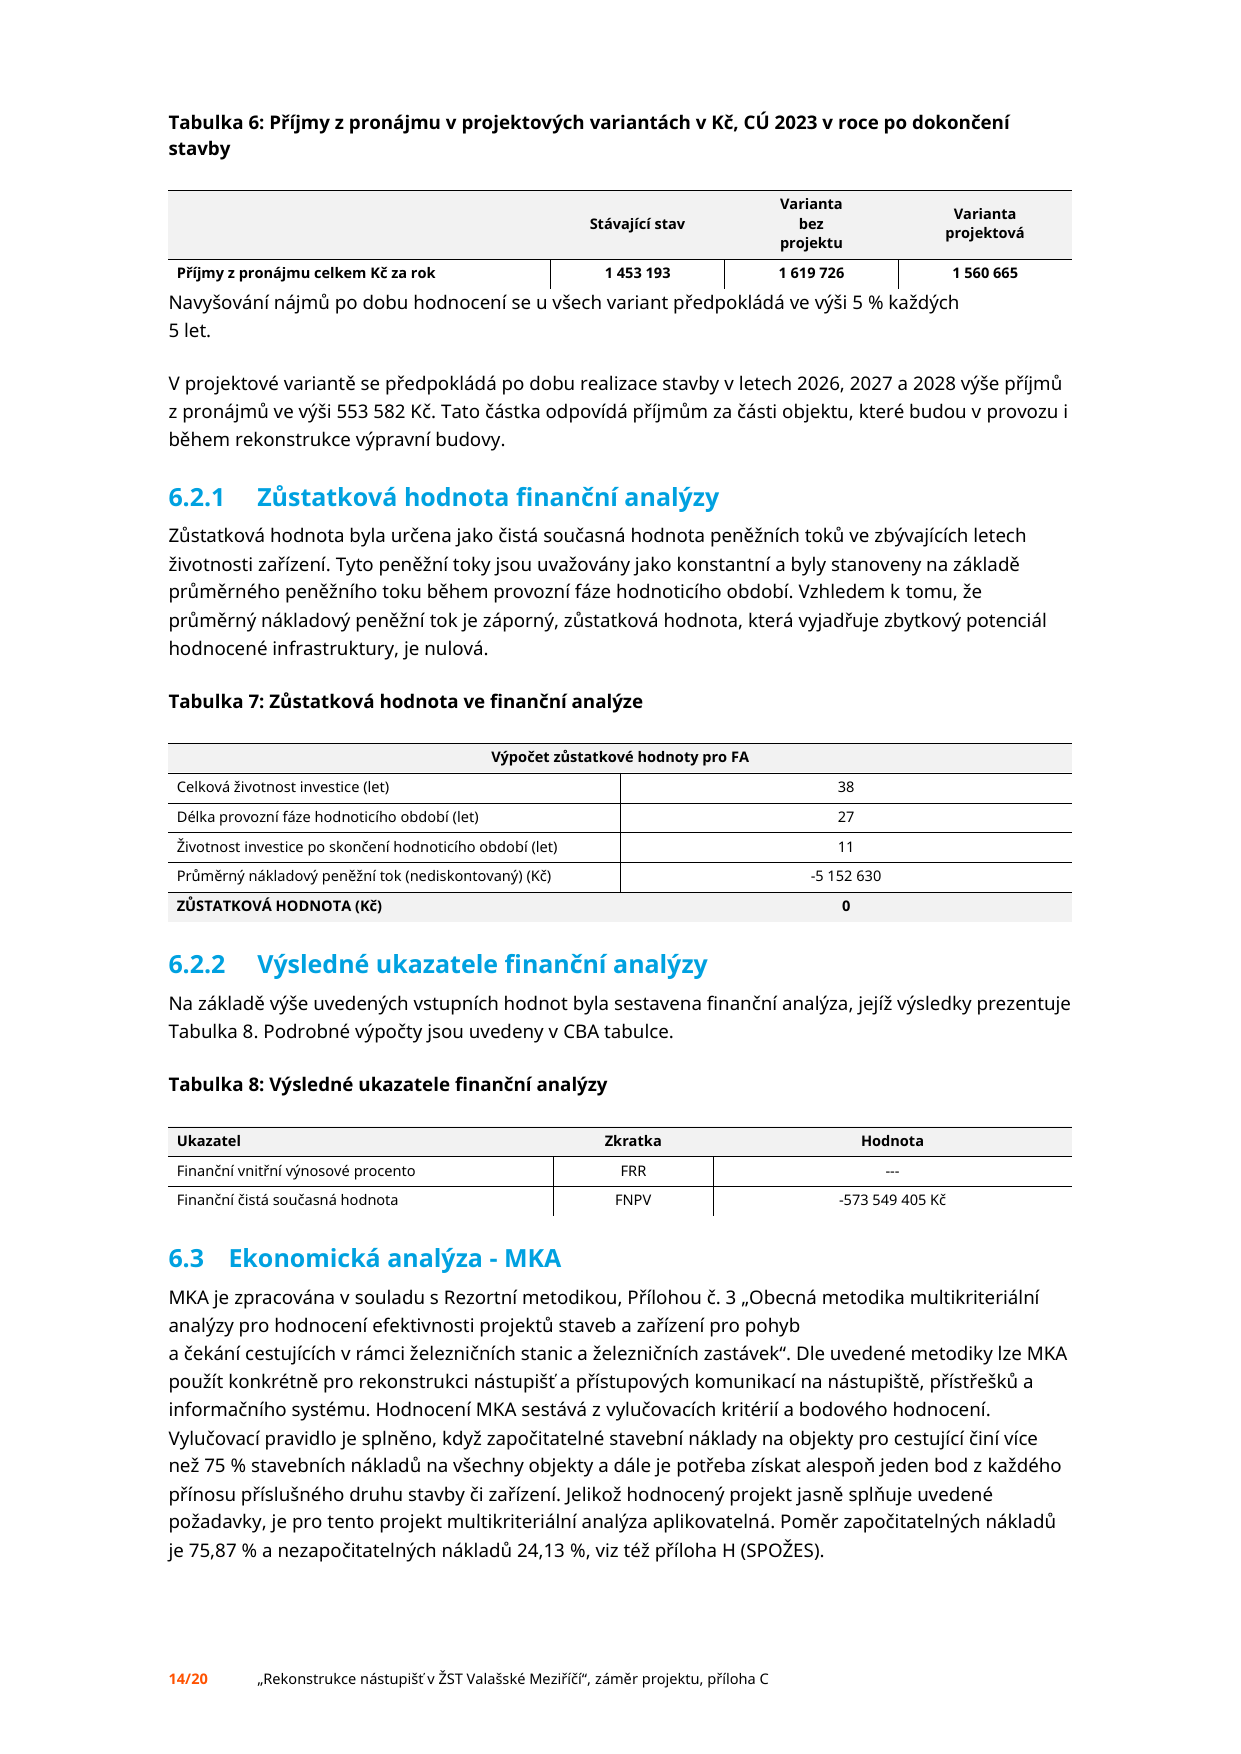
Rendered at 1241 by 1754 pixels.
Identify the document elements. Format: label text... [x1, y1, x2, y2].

table_cell 38 [621, 774, 1072, 802]
table_cell FRR [554, 1157, 713, 1186]
table_cell -573 549 405 Kč [714, 1187, 1072, 1216]
text Navyšování nájmů po dobu hodnocení se u všech variant předpokládá ve výši 5 % každých 5 let. [168, 289, 1072, 343]
table_cell 1 453 193 [551, 260, 724, 289]
table_cell 11 [621, 833, 1072, 862]
table_cell Průměrný nákladový peněžní tok (nediskontovaný) (Kč) [168, 863, 620, 892]
table_header Varianta projektová [898, 191, 1072, 259]
text V projektové variantě se předpokládá po dobu realizace stavby v letech 2026, 2027 a 2028 výše příjmů z pronájmů ve výši 553 582 Kč. Tato částka odpovídá příjmům za části objektu, které budou v provozu i během rekonstrukce výpravní budovy. [168, 370, 1072, 452]
table_header Výpočet zůstatkové hodnoty pro FA [168, 744, 1072, 772]
text MKA je zpracována v souladu s Rezortní metodikou, Přílohou č. 3 „Obecná metodika multikriteriální analýzy pro hodnocení efektivnosti projektů staveb a zařízení pro pohyb a čekání cestujících v rámci železničních stanic a železničních zastávek“. Dle uvedené metodiky lze MKA použít konkrétně pro rekonstrukci nástupišť a přístupových komunikací na nástupiště, přístřešků a informačního systému. Hodnocení MKA sestává z vylučovacích kritérií a bodového hodnocení. Vylučovací pravidlo je splněno, když započitatelné stavební náklady na objekty pro cestující činí více než 75 % stavebních nákladů na všechny objekty a dále je potřeba získat alespoň jeden bod z každého přínosu příslušného druhu stavby či zařízení. Jelikož hodnocený projekt jasně splňuje uvedené požadavky, je pro tento projekt multikriteriální analýza aplikovatelná. Poměr započitatelných nákladů je 75,87 % a nezapočitatelných nákladů 24,13 %, viz též příloha H (SPOŽES). [168, 1285, 1072, 1562]
table_cell Délka provozní fáze hodnoticího období (let) [168, 804, 620, 832]
table_cell Životnost investice po skončení hodnoticího období (let) [168, 833, 620, 862]
table_cell FNPV [554, 1187, 713, 1216]
table_header Hodnota [713, 1128, 1072, 1156]
table_cell Příjmy z pronájmu celkem Kč za rok [168, 260, 550, 289]
table_header Ukazatel [168, 1128, 553, 1156]
table_cell Finanční vnitřní výnosové procento [168, 1157, 553, 1186]
text Zůstatková hodnota byla určena jako čistá současná hodnota peněžních toků ve zbývajících letech životnosti zařízení. Tyto peněžní toky jsou uvažovány jako konstantní a byly stanoveny na základě průměrného peněžního toku během provozní fáze hodnoticího období. Vzhledem k tomu, že průměrný nákladový peněžní tok je záporný, zůstatková hodnota, která vyjadřuje zbytkový potenciál hodnocené infrastruktury, je nulová. [168, 523, 1072, 660]
text Na základě výše uvedených vstupních hodnot byla sestavena finanční analýza, jejíž výsledky prezentuje Tabulka 8. Podrobné výpočty jsou uvedeny v CBA tabulce. [168, 991, 1072, 1044]
table_cell ZŮSTATKOVÁ HODNOTA (Kč) [168, 893, 620, 922]
table_cell -5 152 630 [621, 863, 1072, 892]
table_cell 0 [620, 893, 1072, 922]
table_header [168, 191, 551, 259]
subtitle Zůstatková hodnota finanční analýzy [168, 479, 1072, 513]
table_header Stávající stav [551, 191, 724, 259]
table_cell 27 [621, 804, 1072, 832]
subtitle Výsledné ukazatele finanční analýzy [168, 947, 1072, 981]
subtitle Ekonomická analýza - MKA [168, 1241, 1072, 1275]
table_cell --- [714, 1157, 1072, 1186]
table_cell Celková životnost investice (let) [168, 774, 620, 802]
table_header Zkratka [553, 1128, 713, 1156]
table_cell 1 619 726 [725, 260, 898, 289]
table_cell Finanční čistá současná hodnota [168, 1187, 553, 1216]
table_header Varianta bez projektu [724, 191, 898, 259]
table_cell 1 560 665 [899, 260, 1072, 289]
